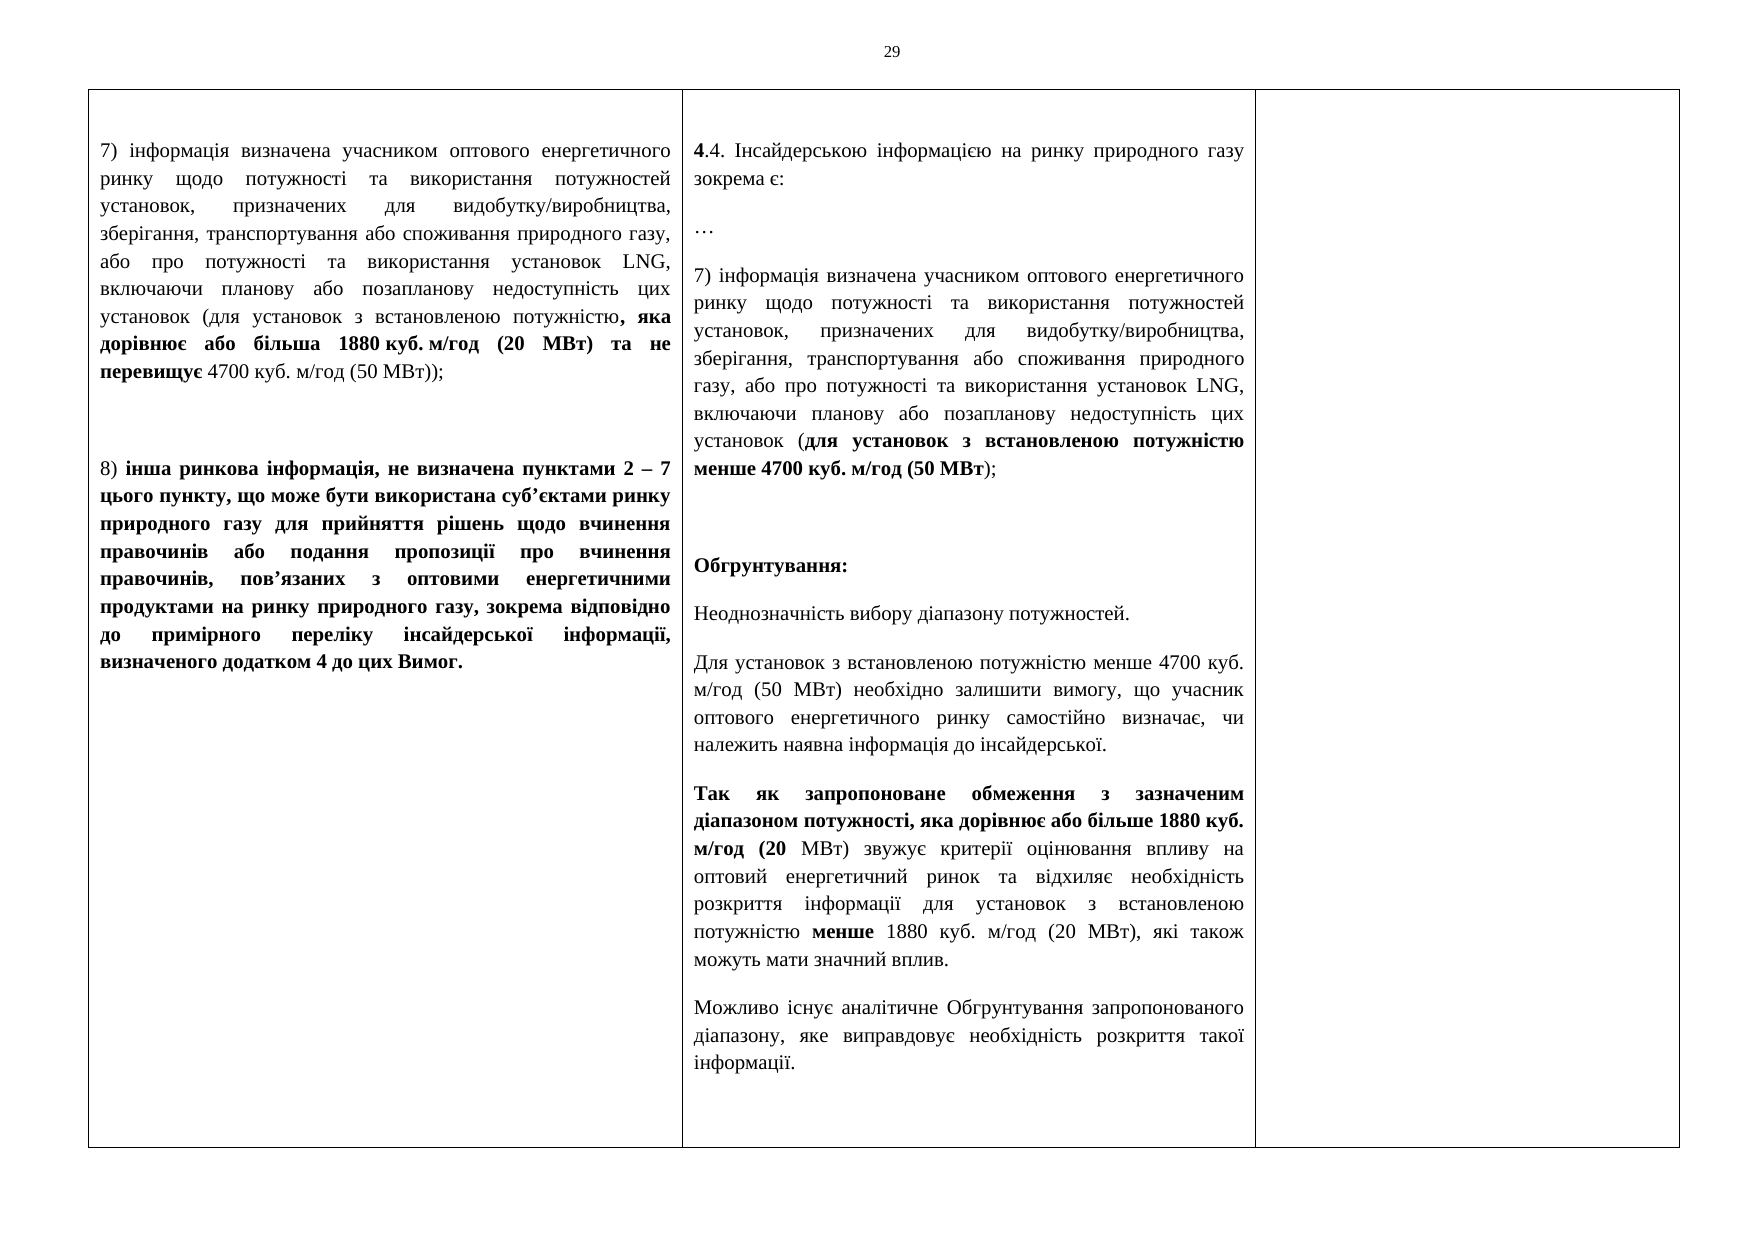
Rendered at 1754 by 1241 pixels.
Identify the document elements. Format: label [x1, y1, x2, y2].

table_cell [683, 90, 1255, 1147]
table_cell [1256, 90, 1679, 1147]
table_cell [89, 90, 682, 1147]
